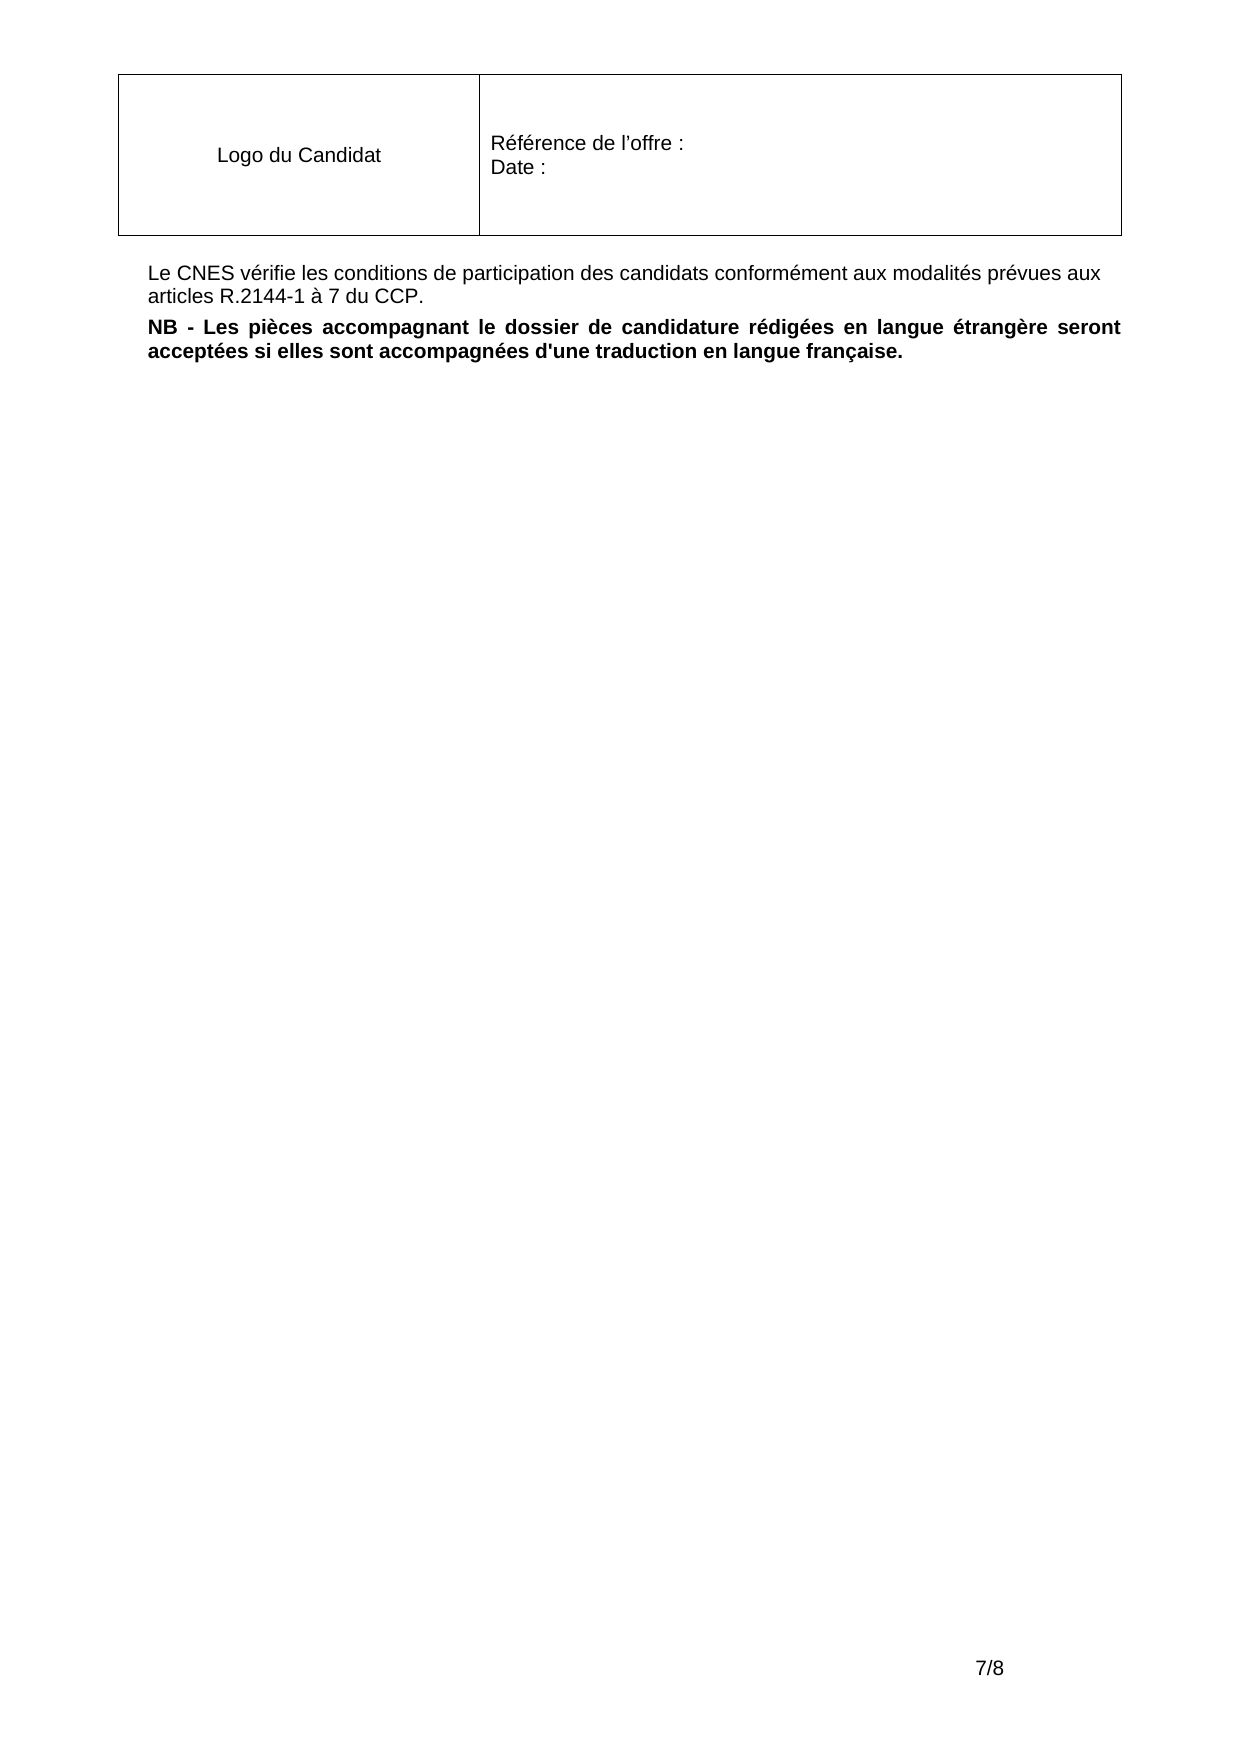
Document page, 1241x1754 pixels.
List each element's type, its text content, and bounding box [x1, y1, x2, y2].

list NB - Les pièces accompagnant le dossier de candidature rédigées en langue étrangère seront acceptées si elles sont accompagnées d'une traduction en langue française. [148, 314, 1122, 362]
text Le CNES vérifie les conditions de participation des candidats conformément aux modalités prévues aux articles R.2144-1 à 7 du CCP. [148, 260, 1122, 308]
